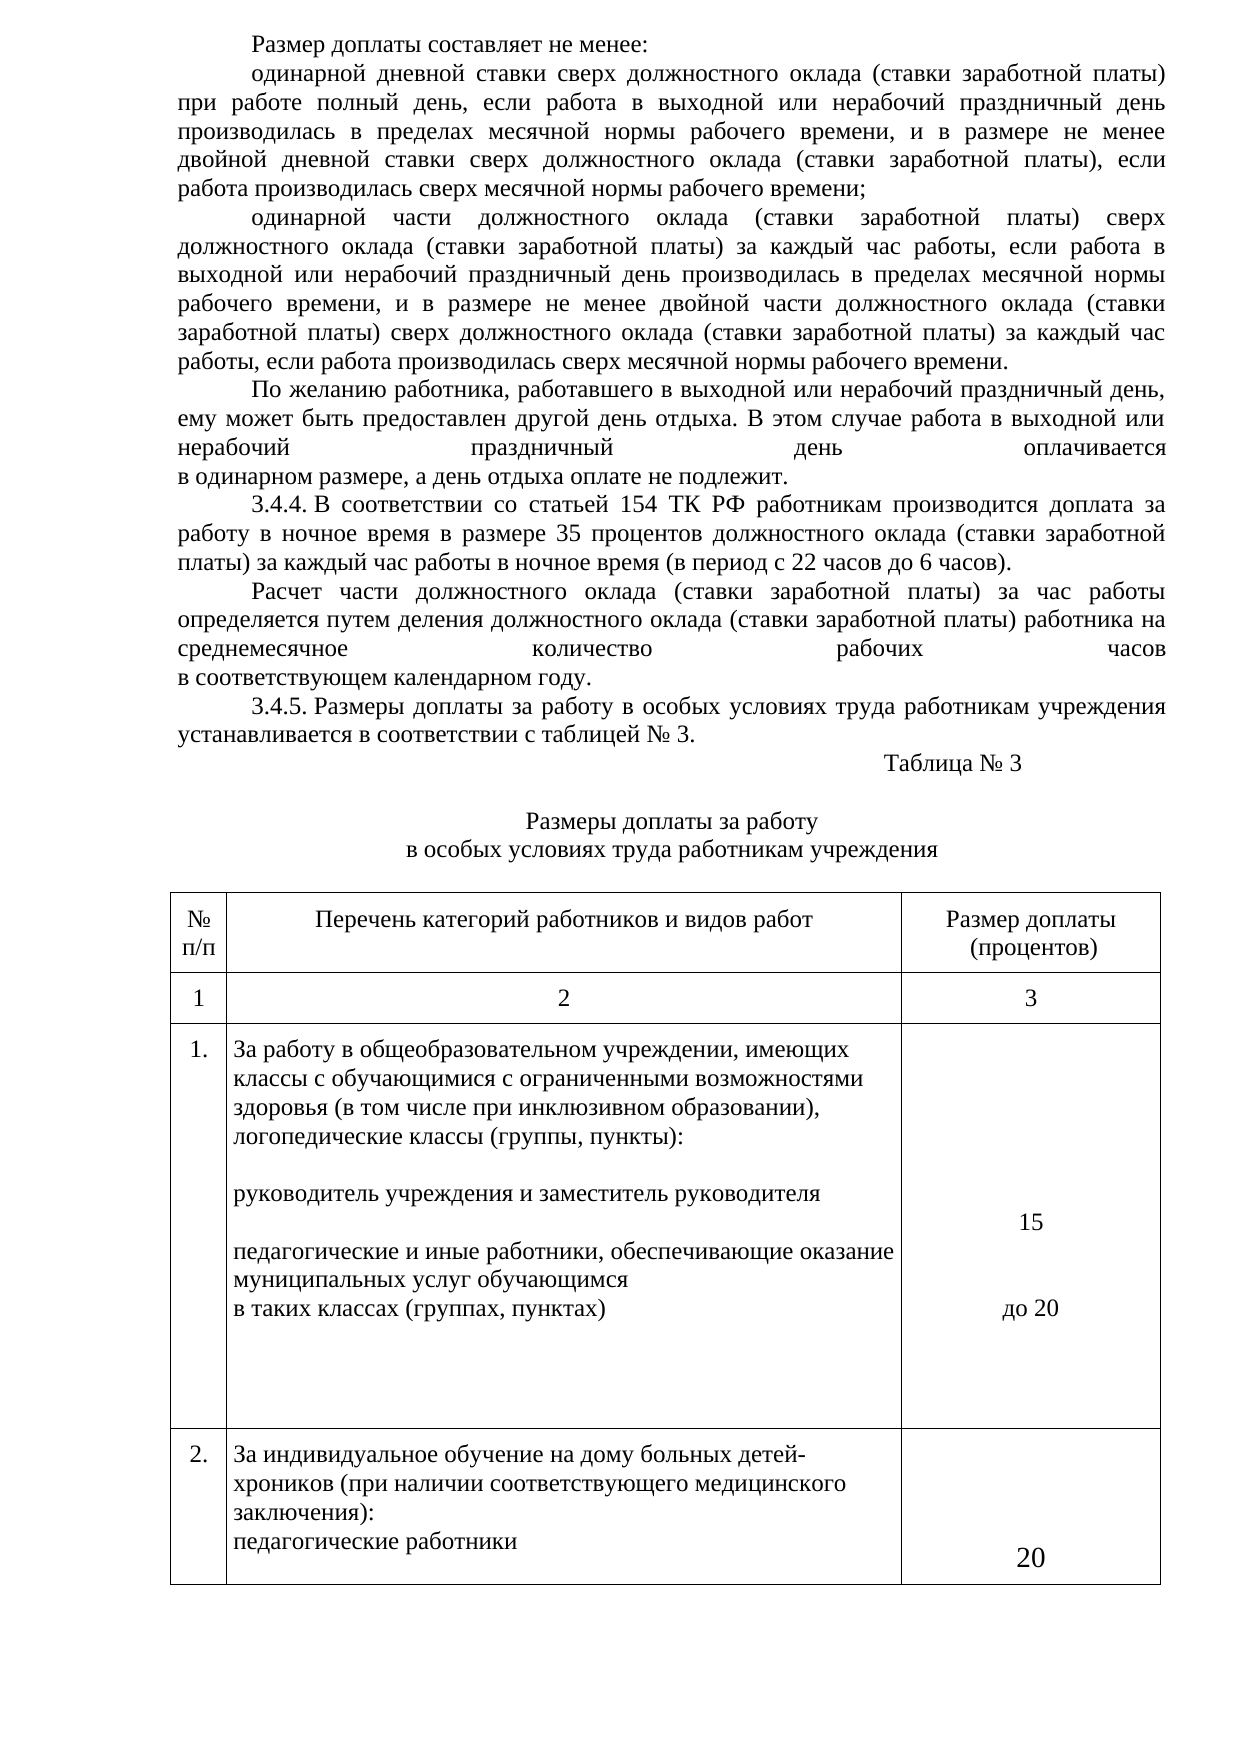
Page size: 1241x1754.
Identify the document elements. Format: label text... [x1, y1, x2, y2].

table_cell 1 [171, 973, 226, 1023]
table_cell 15 до 20 [902, 1024, 1160, 1428]
text в особых условиях труда работникам учреждения [177, 834, 1167, 863]
text По желанию работника, работавшего в выходной или нерабочий праздничный день, ему может быть предоставлен другой день отдыха. В этом случае работа в выходной или нерабочий праздничный день оплачивается в одинарном размере, а день отдыха оплате не подлежит. [177, 374, 1167, 489]
table_header Перечень категорий работников и видов работ [227, 893, 901, 972]
text одинарной дневной ставки сверх должностного оклада (ставки заработной платы) при работе полный день, если работа в выходной или нерабочий праздничный день производилась в пределах месячной нормы рабочего времени, и в размере не менее двойной дневной ставки сверх должностного оклада (ставки заработной платы), если работа производилась сверх месячной нормы рабочего времени; [177, 58, 1167, 202]
table_cell 20 [902, 1429, 1160, 1584]
table_cell 3 [902, 973, 1160, 1023]
text одинарной части должностного оклада (ставки заработной платы) сверх должностного оклада (ставки заработной платы) за каждый час работы, если работа в выходной или нерабочий праздничный день производилась в пределах месячной нормы рабочего времени, и в размере не менее двойной части должностного оклада (ставки заработной платы) сверх должностного оклада (ставки заработной платы) за каждый час работы, если работа производилась сверх месячной нормы рабочего времени. [177, 202, 1167, 374]
text Размер доплаты составляет не менее: [177, 29, 1167, 58]
table_header Размер доплаты (процентов) [902, 893, 1160, 972]
table_cell 2. [171, 1429, 226, 1584]
text 3.4.5. Размеры доплаты за работу в особых условиях труда работникам учреждения устанавливается в соответствии с таблицей № 3. [177, 691, 1167, 748]
text Размеры доплаты за работу [177, 806, 1167, 834]
table_cell За работу в общеобразовательном учреждении, имеющих классы с обучающимися с ограниченными возможностями здоровья (в том числе при инклюзивном образовании), логопедические классы (группы, пункты): руководитель учреждения и заместитель руководителя педагогические и иные работники, обеспечивающие оказание муниципальных услуг обучающимся в таких классах (группах, пунктах) [227, 1024, 901, 1428]
table_cell 2 [227, 973, 901, 1023]
text Расчет части должностного оклада (ставки заработной платы) за час работы определяется путем деления должностного оклада (ставки заработной платы) работника на среднемесячное количество рабочих часов в соответствующем календарном году. [177, 576, 1167, 691]
table_header № п/п [171, 893, 226, 972]
table_cell За индивидуальное обучение на дому больных детей-хроников (при наличии соответствующего медицинского заключения): педагогические работники [227, 1429, 901, 1584]
text Таблица № 3 [177, 748, 1167, 777]
text 3.4.4. В соответствии со статьей 154 ТК РФ работникам производится доплата за работу в ночное время в размере 35 процентов должностного оклада (ставки заработной платы) за каждый час работы в ночное время (в период с 22 часов до 6 часов). [177, 489, 1167, 576]
table_cell 1. [171, 1024, 226, 1428]
